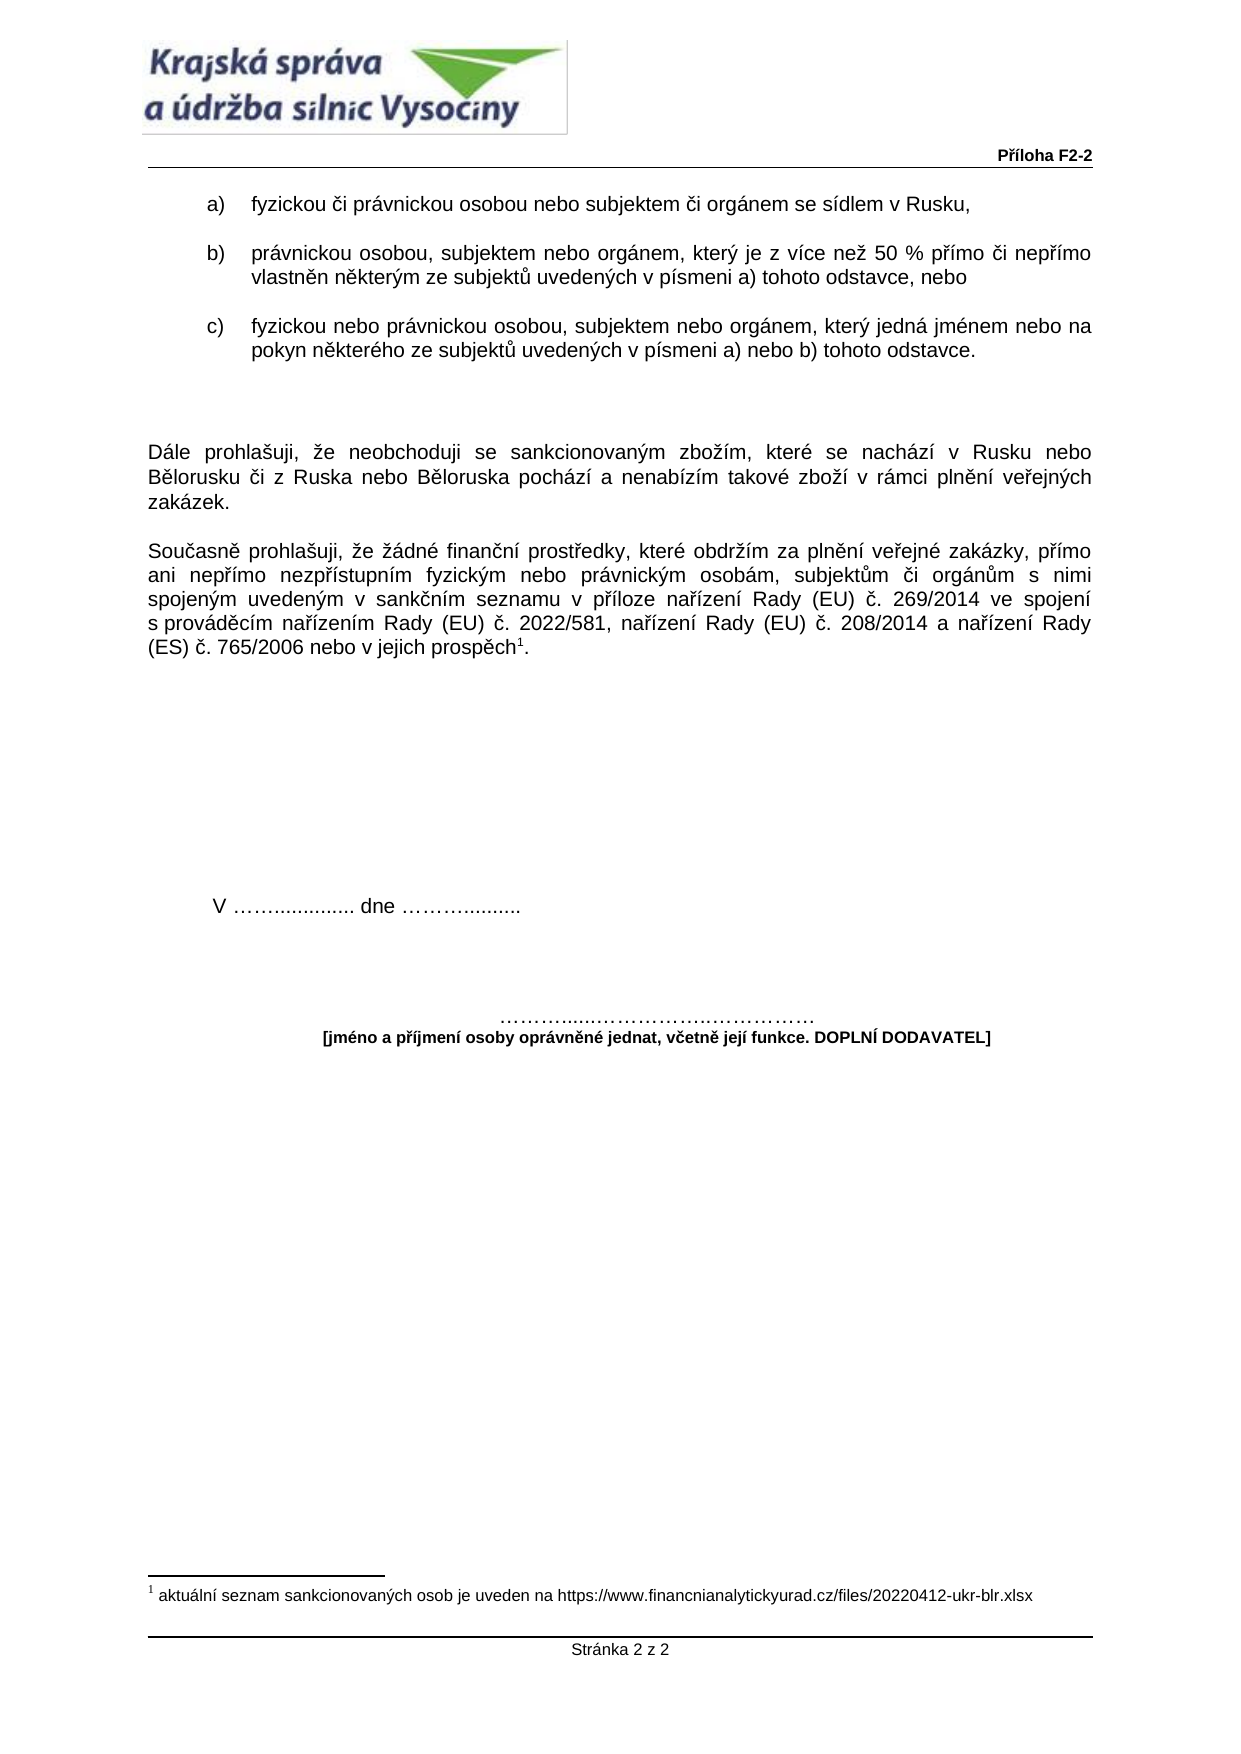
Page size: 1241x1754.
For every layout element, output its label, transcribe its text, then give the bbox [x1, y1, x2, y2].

list Současně prohlašuji, že žádné finanční prostředky, které obdržím za plnění veřejné zakázky, přímo ani nepřímo nezpřístupním fyzickým nebo právnickým osobám, subjektům či orgánům s nimi spojeným uvedeným v sankčním seznamu v příloze nařízení Rady (EU) č. 269/2014 ve spojení s prováděcím nařízením Rady (EU) č. 2022/581, nařízení Rady (EU) č. 208/2014 a nařízení Rady (ES) č. 765/2006 nebo v jejich prospěch. [148, 539, 1093, 659]
text ………......……………..…………… [221, 1004, 1093, 1028]
list fyzickou či právnickou osobou nebo subjektem či orgánem se sídlem v Rusku, [207, 192, 1093, 216]
picture [142, 40, 569, 136]
subtitle Dále prohlašuji, že neobchoduji se sankcionovaným zbožím, které se nachází v Rusku nebo Bělorusku či z Ruska nebo Běloruska pochází a nenabízím takové zboží v rámci plnění veřejných zakázek. [148, 439, 1093, 514]
list V …….............. dne ……….......... [207, 894, 1093, 918]
text [jméno a příjmení osoby oprávněné jednat, včetně její funkce. DOPLNÍ DODAVATEL] [221, 1028, 1093, 1047]
